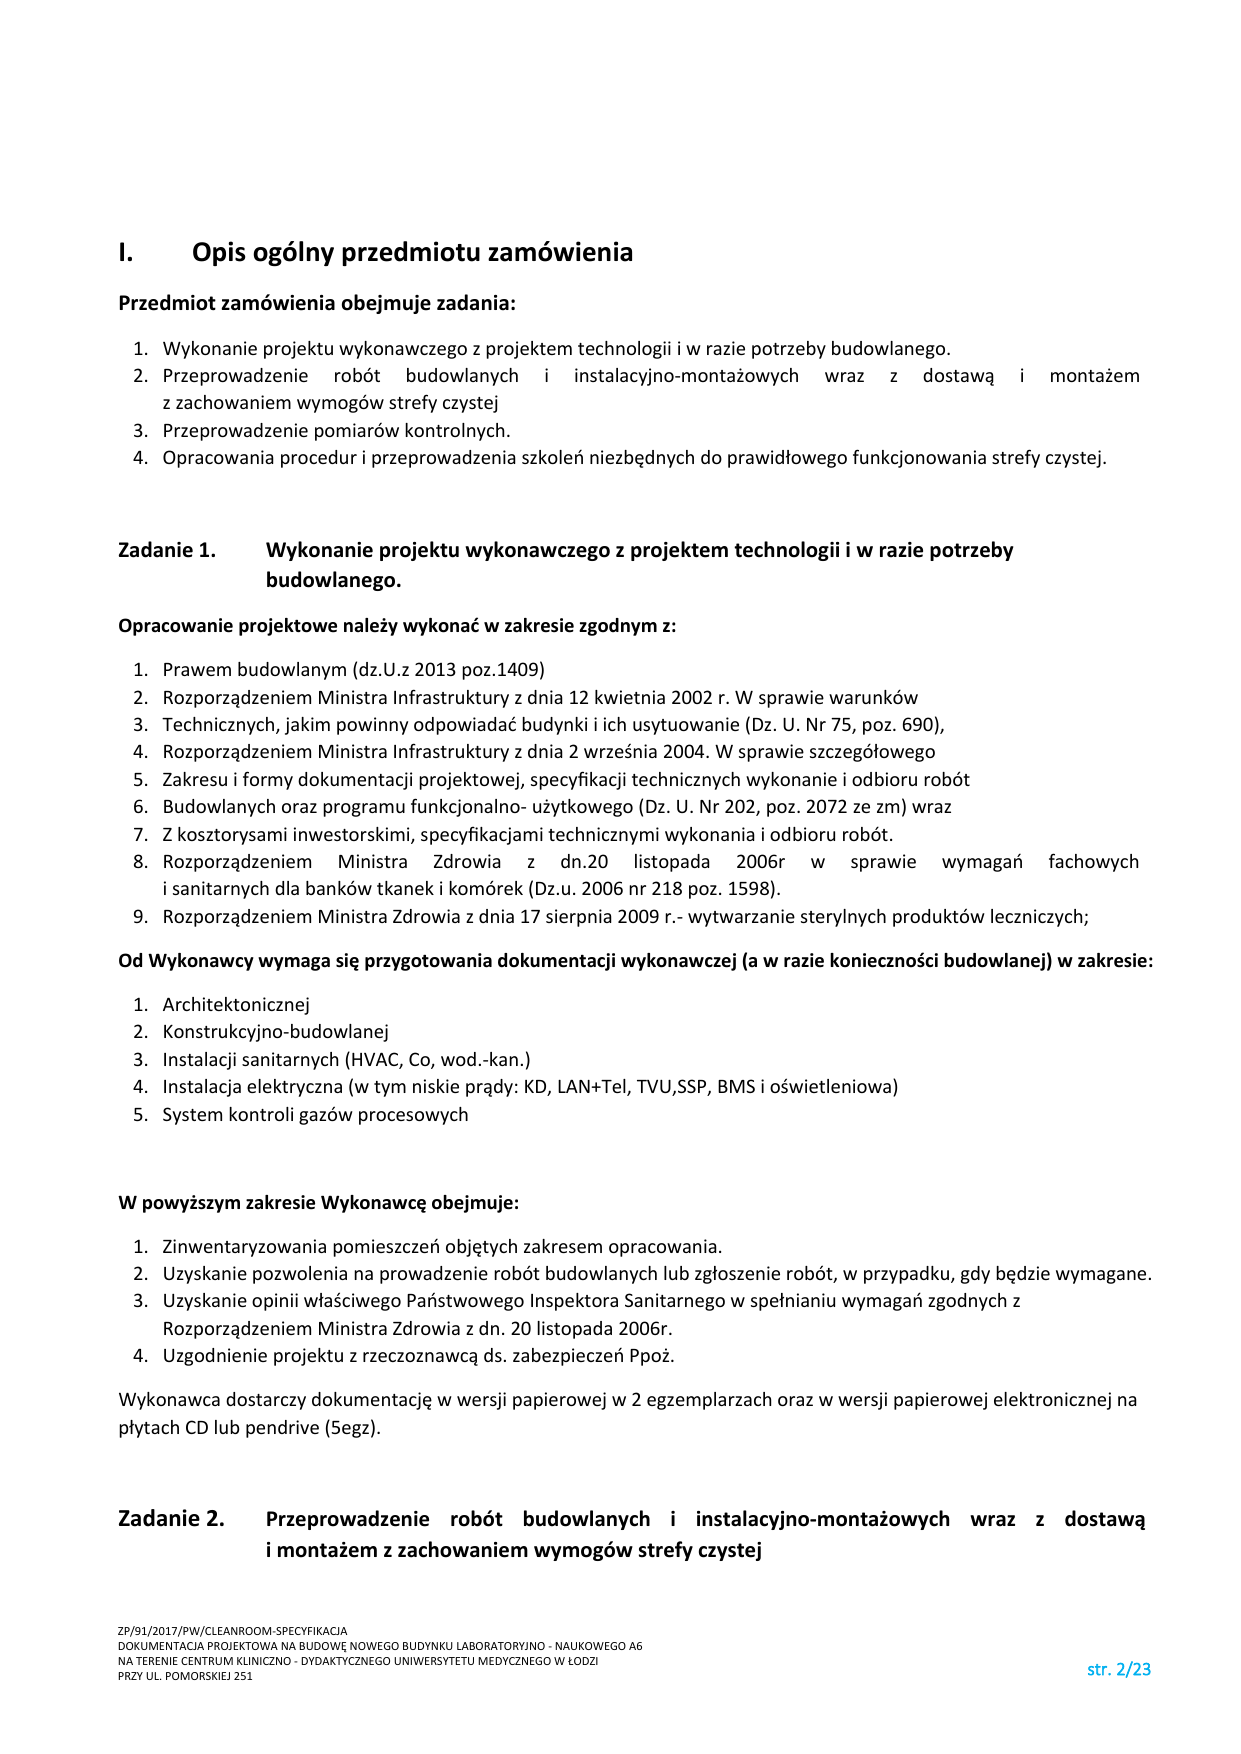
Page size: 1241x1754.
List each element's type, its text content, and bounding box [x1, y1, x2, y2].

text Opracowanie projektowe należy wykonać w zakresie zgodnym z: [118, 612, 1167, 638]
list Technicznych, jakim powinny odpowiadać budynki i ich usytuowanie (Dz. U. Nr 75, poz. 690), [133, 711, 1167, 737]
text Przedmiot zamówienia obejmuje zadania: [118, 288, 1167, 316]
text Zadanie 1. Wykonanie projektu wykonawczego z projektem technologii i w razie potrzeby budowlanego. [118, 535, 1167, 593]
list Rozporządzeniem Ministra Infrastruktury z dnia 12 kwietnia 2002 r. W sprawie warunków [133, 684, 1167, 709]
list Uzyskanie opinii właściwego Państwowego Inspektora Sanitarnego w spełnianiu wymagań zgodnych z Rozporządzeniem Ministra Zdrowia z dn. 20 listopada 2006r. [133, 1288, 1167, 1341]
list Prawem budowlanym (dz.U.z 2013 poz.1409) [133, 656, 1167, 682]
list Uzyskanie pozwolenia na prowadzenie robót budowlanych lub zgłoszenie robót, w przypadku, gdy będzie wymagane. [133, 1260, 1167, 1286]
list Rozporządzeniem Ministra Infrastruktury z dnia 2 września 2004. W sprawie szczegółowego [133, 739, 1167, 764]
list Konstrukcyjno-budowlanej [133, 1018, 1167, 1044]
list Zinwentaryzowania pomieszczeń objętych zakresem opracowania. [133, 1233, 1167, 1258]
list Instalacja elektryczna (w tym niskie prądy: KD, LAN+Tel, TVU,SSP, BMS i oświetleniowa) [133, 1073, 1167, 1099]
text W powyższym zakresie Wykonawcę obejmuje: [118, 1189, 1167, 1214]
list Architektonicznej [133, 991, 1167, 1017]
list Rozporządzeniem Ministra Zdrowia z dn.20 listopada 2006r w sprawie wymagań fachowych i sanitarnych dla banków tkanek i komórek (Dz.u. 2006 nr 218 poz. 1598). [133, 848, 1167, 901]
list Budowlanych oraz programu funkcjonalno- użytkowego (Dz. U. Nr 202, poz. 2072 ze zm) wraz [133, 793, 1167, 819]
list Wykonanie projektu wykonawczego z projektem technologii i w razie potrzeby budowlanego. [133, 335, 1167, 360]
list Zakresu i formy dokumentacji projektowej, specyfikacji technicznych wykonanie i odbioru robót [133, 766, 1167, 791]
list Przeprowadzenie robót budowlanych i instalacyjno-montażowych wraz z dostawą i montażem z zachowaniem wymogów strefy czystej [133, 362, 1167, 415]
list Instalacji sanitarnych (HVAC, Co, wod.-kan.) [133, 1046, 1167, 1071]
text I. Opis ogólny przedmiotu zamówienia [118, 233, 1167, 268]
list Z kosztorysami inwestorskimi, specyfikacjami technicznymi wykonania i odbioru robót. [133, 821, 1167, 846]
list Przeprowadzenie pomiarów kontrolnych. [133, 417, 1167, 442]
list Rozporządzeniem Ministra Zdrowia z dnia 17 sierpnia 2009 r.- wytwarzanie sterylnych produktów leczniczych; [133, 903, 1167, 928]
text Wykonawca dostarczy dokumentację w wersji papierowej w 2 egzemplarzach oraz w wersji papierowej elektronicznej na płytach CD lub pendrive (5egz). [118, 1387, 1167, 1439]
text Zadanie 2. Przeprowadzenie robót budowlanych i instalacyjno-montażowych wraz z dostawą i montażem z zachowaniem wymogów strefy czystej [118, 1502, 1167, 1563]
list Opracowania procedur i przeprowadzenia szkoleń niezbędnych do prawidłowego funkcjonowania strefy czystej. [133, 444, 1167, 470]
text Od Wykonawcy wymaga się przygotowania dokumentacji wykonawczej (a w razie konieczności budowlanej) w zakresie: [118, 947, 1167, 972]
list System kontroli gazów procesowych [133, 1101, 1167, 1126]
list Uzgodnienie projektu z rzeczoznawcą ds. zabezpieczeń Ppoż. [133, 1342, 1167, 1368]
